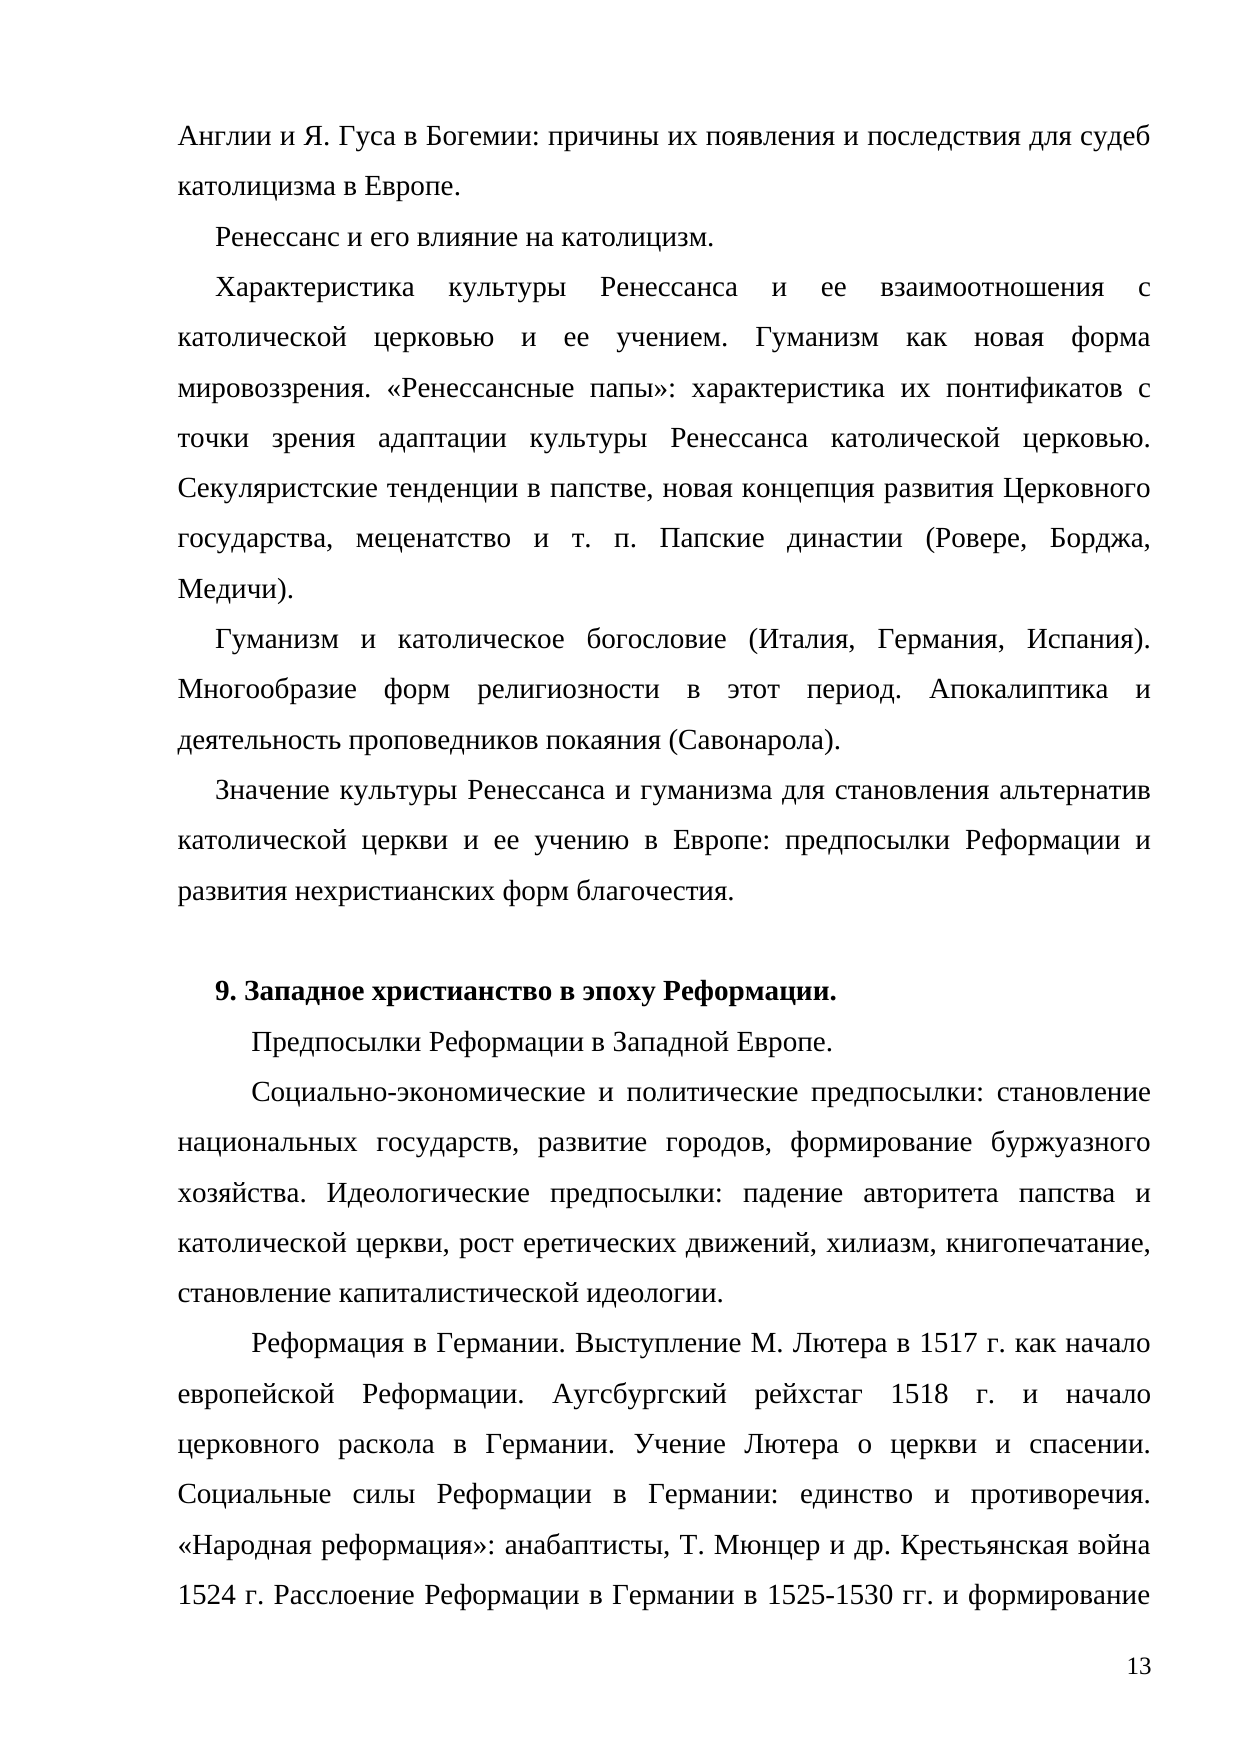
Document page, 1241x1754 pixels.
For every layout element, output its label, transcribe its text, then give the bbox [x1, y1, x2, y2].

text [177, 1326, 1152, 1611]
text Гуманизм и католическое богословие (Италия, Германия, Испания). Многообразие форм религиозности в этот период. Апокалиптика и деятельность проповедников покаяния (Савонарола). [177, 621, 1152, 755]
text 9. Западное христианство в эпоху Реформации. [215, 973, 1152, 1007]
text Значение культуры Ренессанса и гуманизма для становления альтернатив католической церкви и ее учению в Европе: предпосылки Реформации и развития нехристианских форм благочестия. [177, 772, 1152, 906]
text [177, 118, 1152, 202]
text Предпосылки Реформации в Западной Европе. [177, 1024, 1152, 1057]
text Социально-экономические и политические предпосылки: становление национальных государств, развитие городов, формирование буржуазного хозяйства. Идеологические предпосылки: падение авторитета папства и католической церкви, рост еретических движений, хилиазм, книгопечатание, становление капиталистической идеологии. [177, 1074, 1152, 1309]
text Ренессанс и его влияние на католицизм. [177, 219, 1152, 252]
text Характеристика культуры Ренессанса и ее взаимоотношения с католической церковью и ее учением. Гуманизм как новая форма мировоззрения. «Ренессансные папы»: характеристика их понтификатов с точки зрения адаптации культуры Ренессанса католической церковью. Секуляристские тенденции в папстве, новая концепция развития Церковного государства, меценатство и т. п. Папские династии (Ровере, Борджа, Медичи). [177, 269, 1152, 604]
